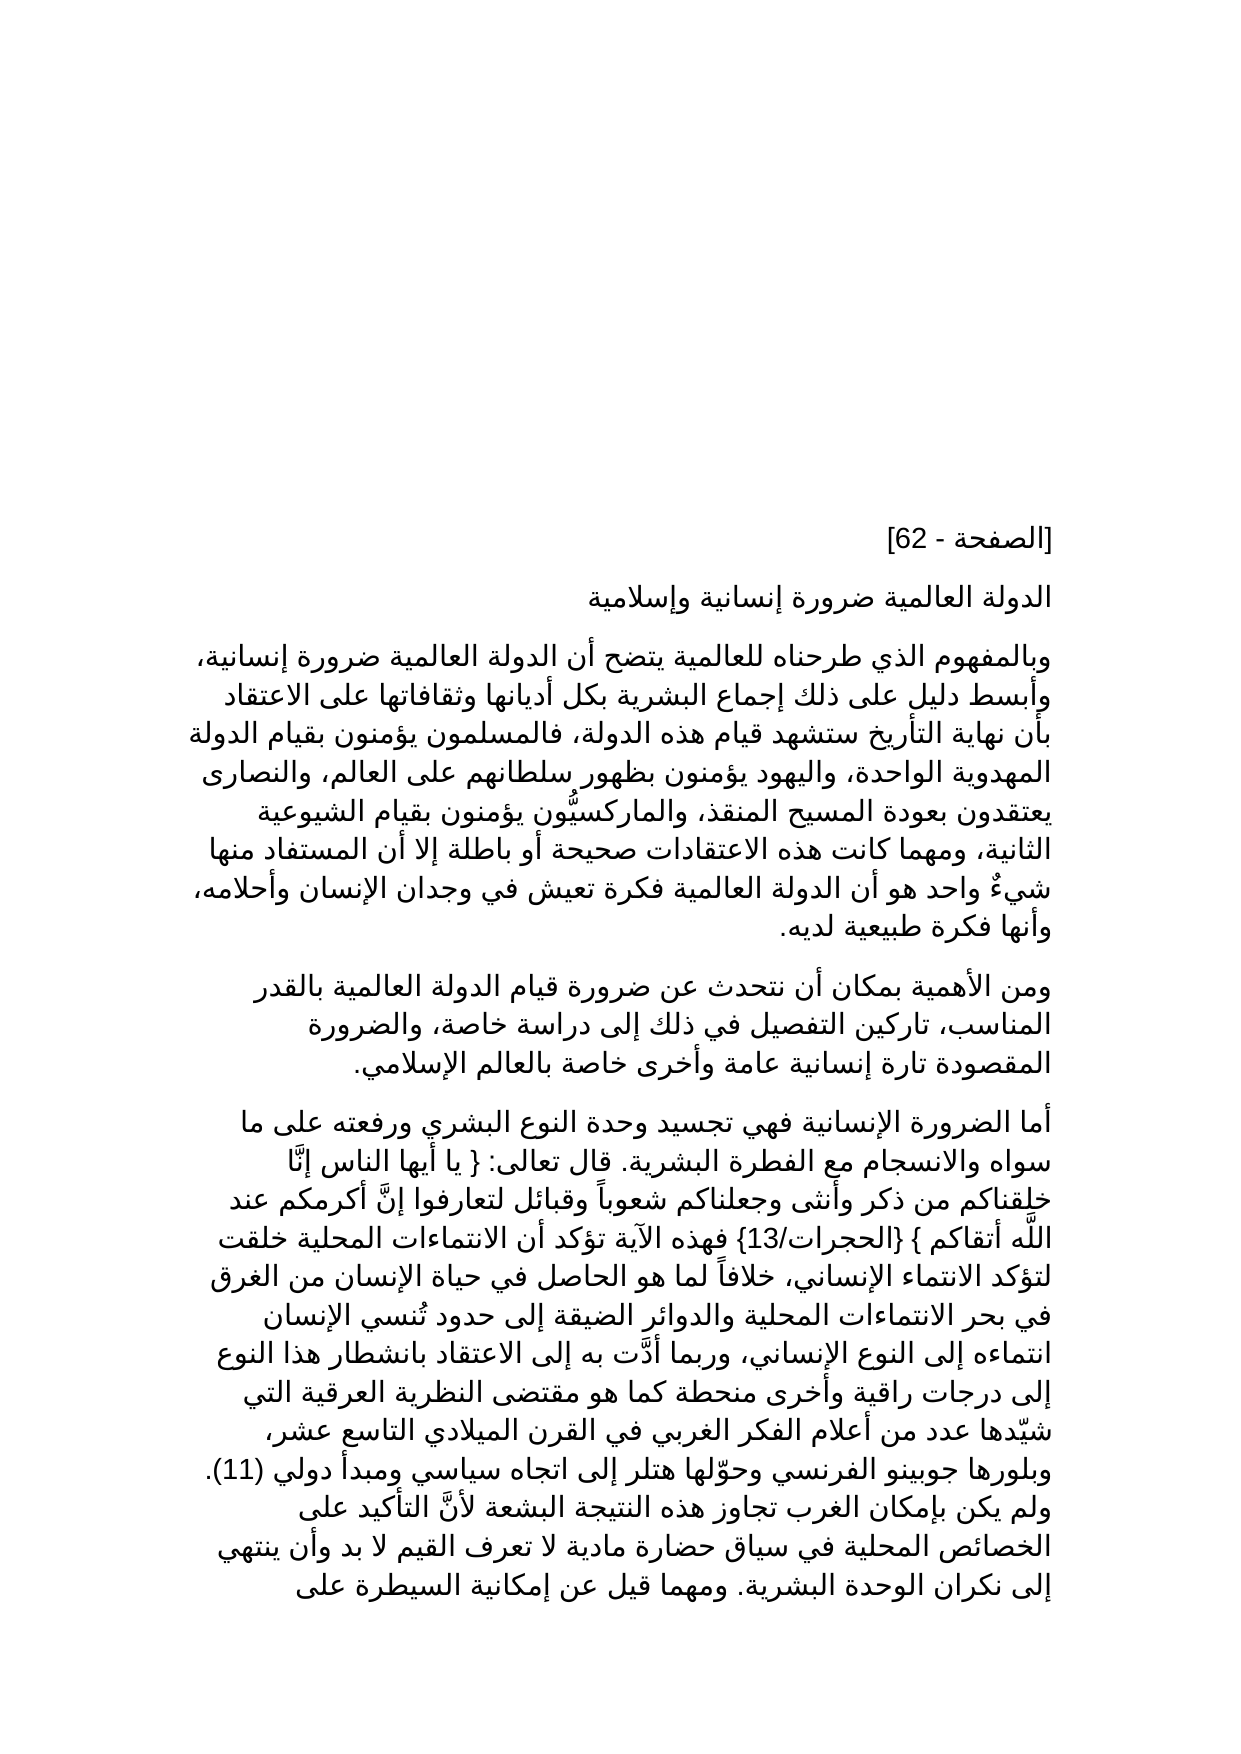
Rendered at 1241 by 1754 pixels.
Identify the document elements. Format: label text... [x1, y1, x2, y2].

text الدولة العالمية ضرورة إنسانية وإسلامية [187, 580, 1053, 613]
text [187, 1105, 1053, 1601]
text [الصفحة - 62] [187, 521, 1053, 554]
text وبالمفهوم الذي طرحناه للعالمية يتضح أن الدولة العالمية ضرورة إنسانية، وأبسط دليل على ذلك إجماع البشرية بكل أديانها وثقافاتها على الاعتقاد بأن نهاية التأريخ ستشهد قيام هذه الدولة، فالمسلمون يؤمنون بقيام الدولة المهدوية الواحدة، واليهود يؤمنون بظهور سلطانهم على العالم، والنصارى يعتقدون بعودة المسيح المنقذ، والماركسيُّون يؤمنون بقيام الشيوعية الثانية، ومهما كانت هذه الاعتقادات صحيحة أو باطلة إلا أن المستفاد منها شي‏ءٌ واحد هو أن الدولة العالمية فكرة تعيش في وجدان الإنسان وأحلامه، وأنها فكرة طبيعية لديه. [187, 639, 1053, 943]
text ومن الأهمية بمكان أن نتحدث عن ضرورة قيام الدولة العالمية بالقدر المناسب، تاركين التفصيل في ذلك إلى دراسة خاصة، والضرورة المقصودة تارة إنسانية عامة وأخرى خاصة بالعالم الإسلامي. [187, 968, 1053, 1079]
